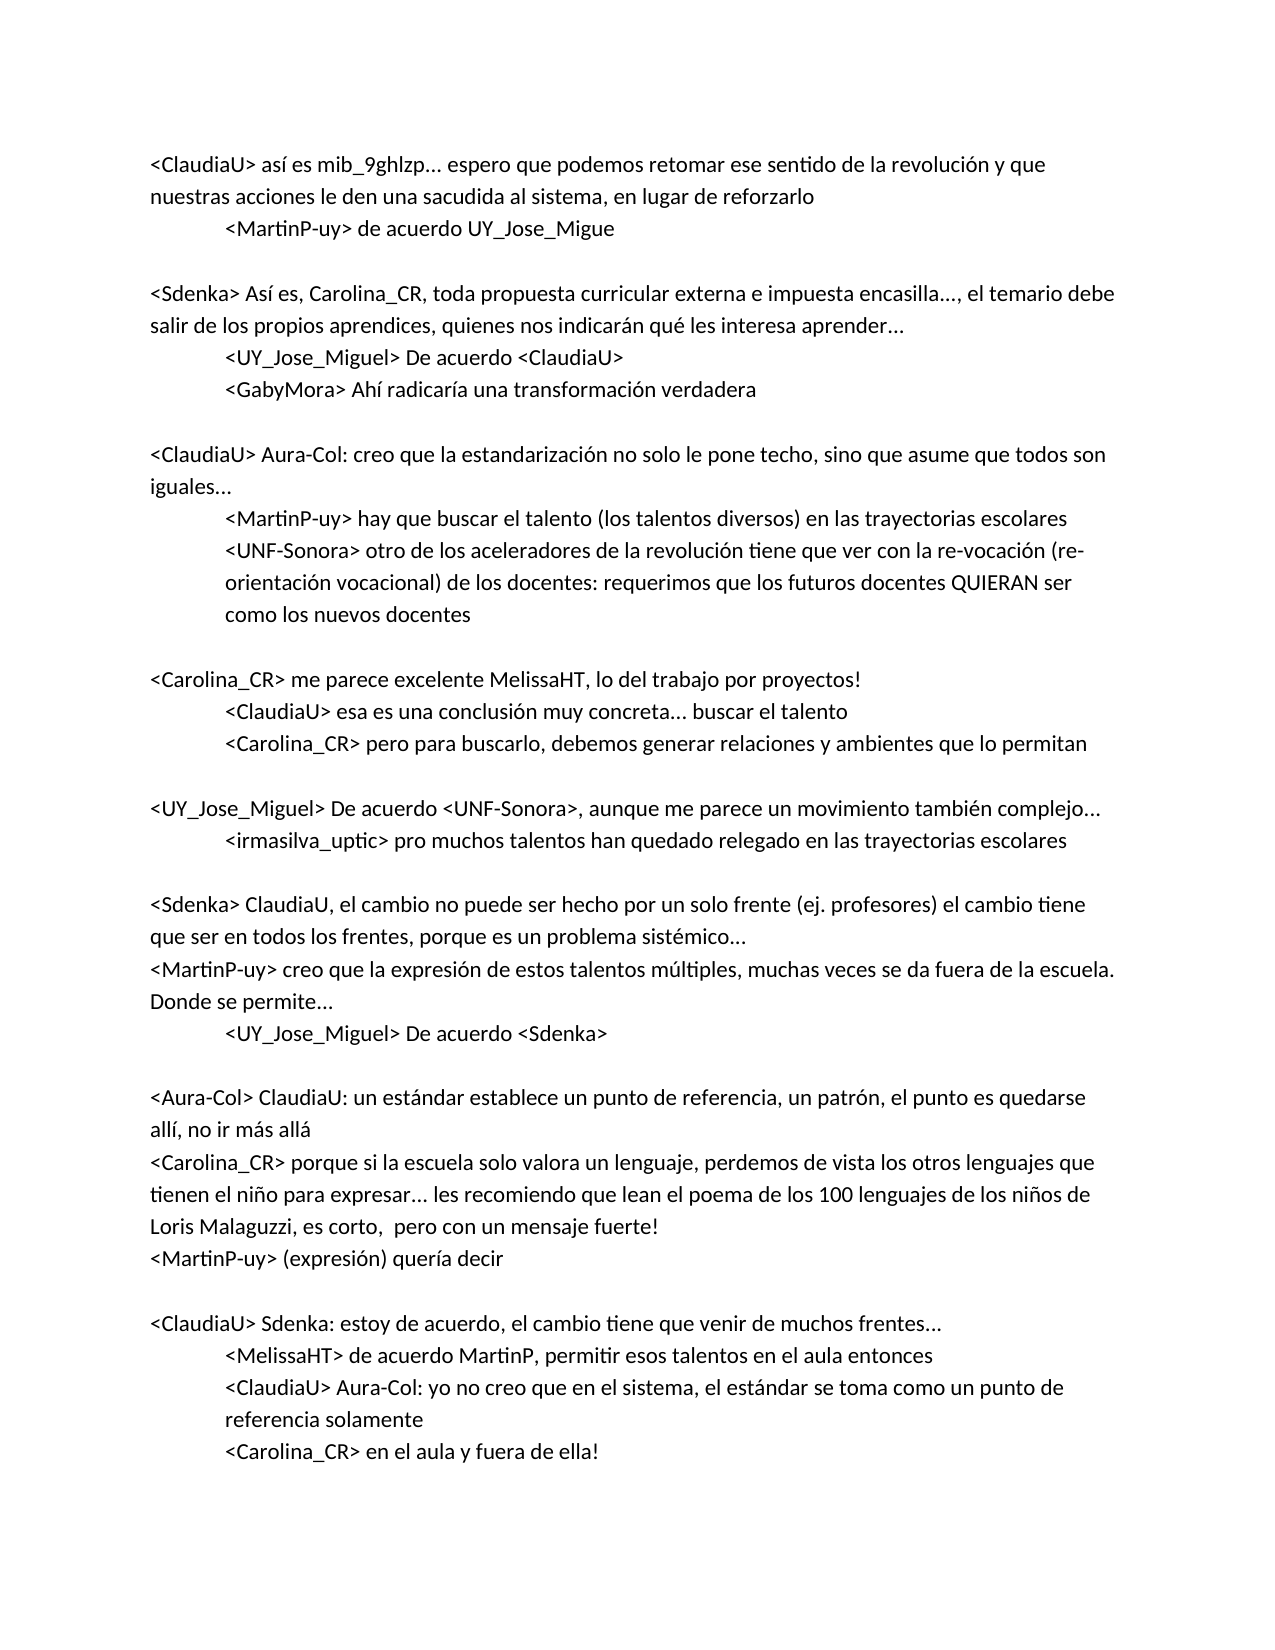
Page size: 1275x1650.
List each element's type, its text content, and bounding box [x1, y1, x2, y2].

text <MartinP-uy> (expresión) quería decir [150, 1244, 1125, 1272]
text <Sdenka> Así es, Carolina_CR, toda propuesta curricular externa e impuesta encasilla..., el temario debe salir de los propios aprendices, quienes nos indicarán qué les interesa aprender... [150, 279, 1125, 339]
text <MartinP-uy> hay que buscar el talento (los talentos diversos) en las trayectorias escolares [225, 504, 1125, 532]
text <ClaudiaU> Sdenka: estoy de acuerdo, el cambio tiene que venir de muchos frentes... [150, 1309, 1125, 1337]
text <Sdenka> ClaudiaU, el cambio no puede ser hecho por un solo frente (ej. profesores) el cambio tiene que ser en todos los frentes, porque es un problema sistémico... [150, 890, 1125, 951]
text <ClaudiaU> Aura-Col: yo no creo que en el sistema, el estándar se toma como un punto de referencia solamente [225, 1373, 1125, 1433]
text <Carolina_CR> me parece excelente MelissaHT, lo del trabajo por proyectos! [150, 665, 1125, 693]
text <UY_Jose_Miguel> De acuerdo <ClaudiaU> [150, 343, 1125, 371]
text <MartinP-uy> de acuerdo UY_Jose_Migue [150, 214, 1125, 242]
text <UNF-Sonora> otro de los aceleradores de la revolución tiene que ver con la re-vocación (re-orientación vocacional) de los docentes: requerimos que los futuros docentes QUIERAN ser como los nuevos docentes [225, 536, 1125, 629]
text <irmasilva_uptic> pro muchos talentos han quedado relegado en las trayectorias escolares [150, 826, 1125, 854]
text <ClaudiaU> así es mib_9ghlzp... espero que podemos retomar ese sentido de la revolución y que nuestras acciones le den una sacudida al sistema, en lugar de reforzarlo [150, 150, 1125, 210]
text <UY_Jose_Miguel> De acuerdo <Sdenka> [150, 1019, 1125, 1047]
text <ClaudiaU> Aura-Col: creo que la estandarización no solo le pone techo, sino que asume que todos son iguales... [150, 440, 1125, 500]
text <Aura-Col> ClaudiaU: un estándar establece un punto de referencia, un patrón, el punto es quedarse allí, no ir más allá [150, 1083, 1125, 1144]
text <Carolina_CR> en el aula y fuera de ella! [150, 1437, 1125, 1466]
text <UY_Jose_Miguel> De acuerdo <UNF-Sonora>, aunque me parece un movimiento también complejo... [150, 794, 1125, 822]
text <MartinP-uy> creo que la expresión de estos talentos múltiples, muchas veces se da fuera de la escuela. Donde se permite... [150, 955, 1125, 1015]
text <MelissaHT> de acuerdo MartinP, permitir esos talentos en el aula entonces [150, 1341, 1125, 1369]
text <Carolina_CR> porque si la escuela solo valora un lenguaje, perdemos de vista los otros lenguajes que tienen el niño para expresar... les recomiendo que lean el poema de los 100 lenguajes de los niños de Loris Malaguzzi, es corto, pero con un mensaje fuerte! [150, 1148, 1125, 1240]
text <GabyMora> Ahí radicaría una transformación verdadera [150, 375, 1125, 403]
text <Carolina_CR> pero para buscarlo, debemos generar relaciones y ambientes que lo permitan [150, 729, 1125, 757]
text <ClaudiaU> esa es una conclusión muy concreta... buscar el talento [150, 697, 1125, 725]
